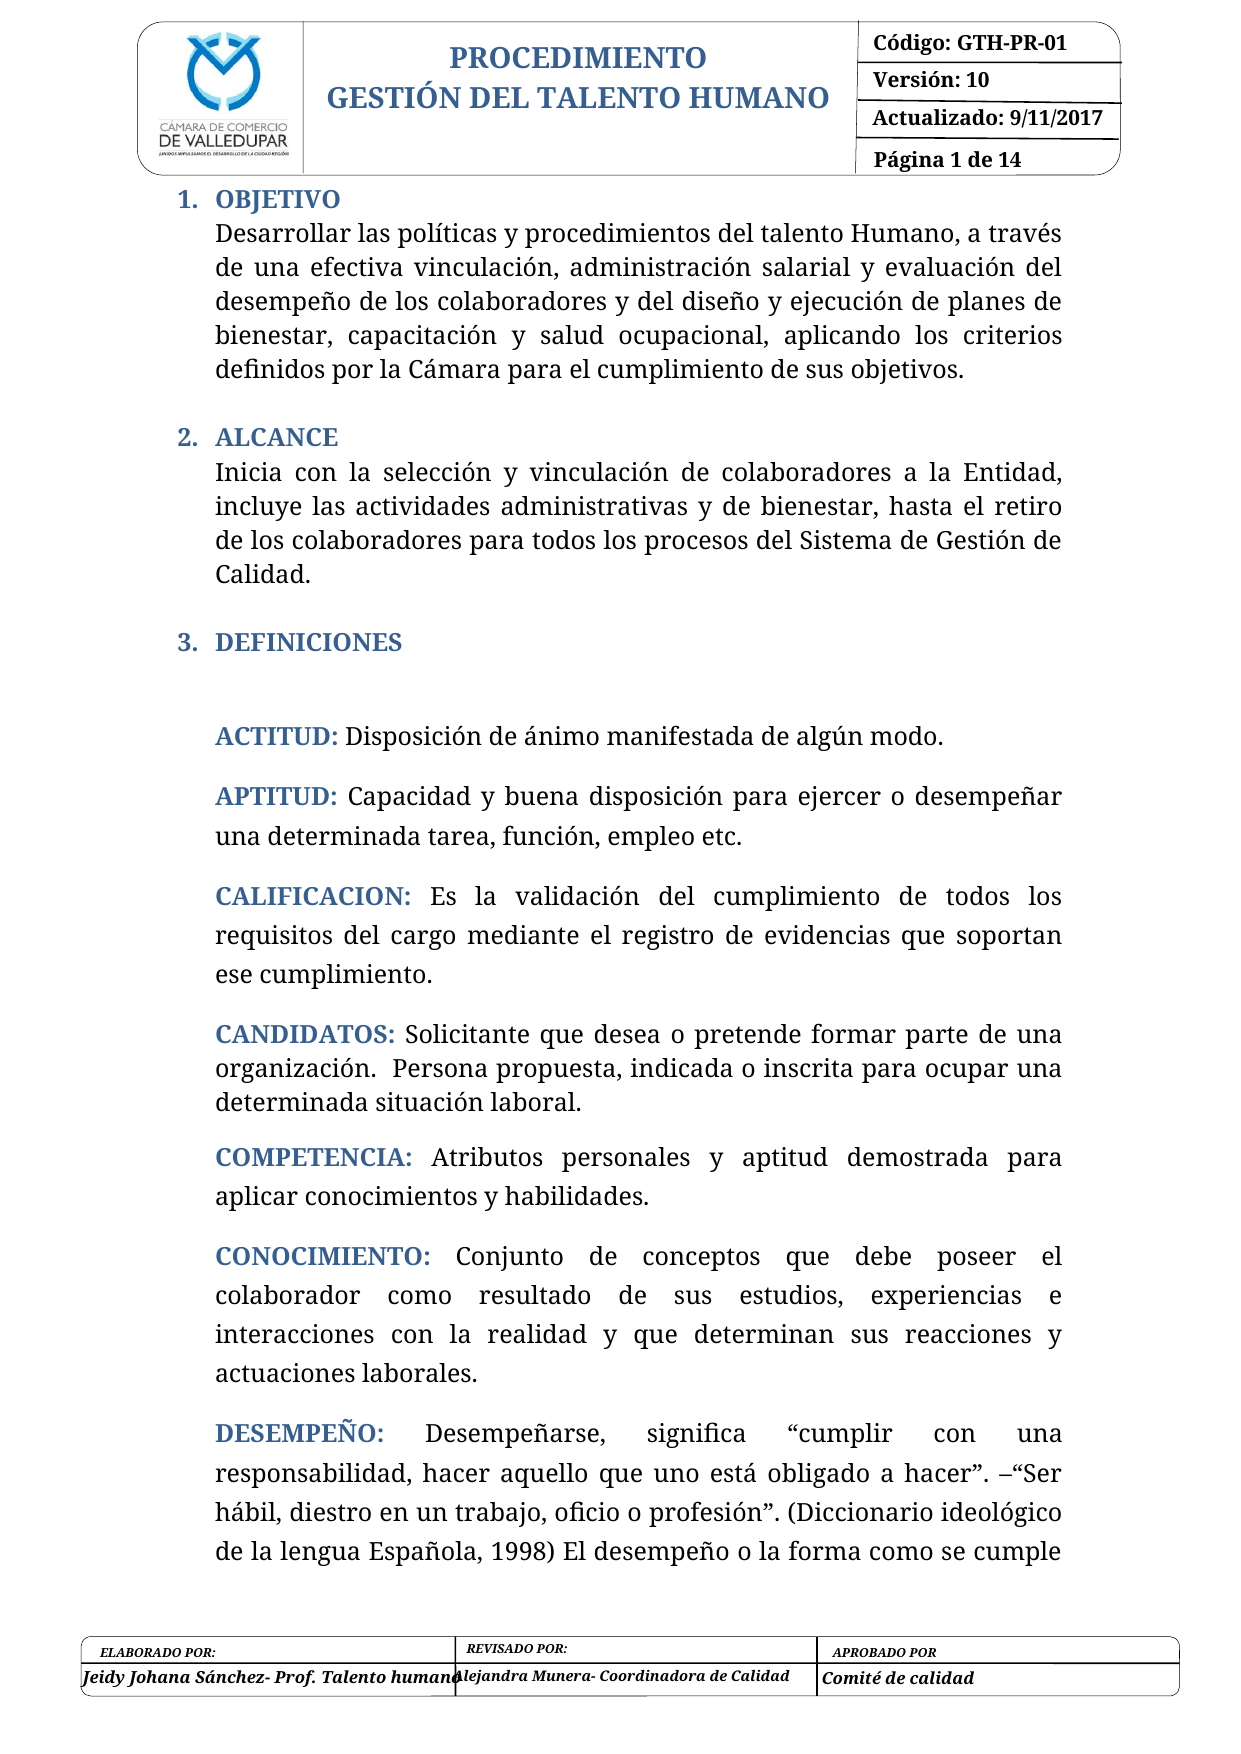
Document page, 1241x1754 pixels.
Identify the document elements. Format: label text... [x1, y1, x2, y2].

title Desarrollar las políticas y procedimientos del talento Humano, a través de una efectiva vinculación, administración salarial y evaluación del desempeño de los colaboradores y del diseño y ejecución de planes de bienestar, capacitación y salud ocupacional, aplicando los criterios definidos por la Cámara para el cumplimiento de sus objetivos. [215, 216, 1063, 386]
text COMPETENCIA: Atributos personales y aptitud demostrada para aplicar conocimientos y habilidades. [215, 1139, 1063, 1213]
title ALCANCE [177, 420, 1063, 454]
picture [158, 32, 289, 156]
title OBJETIVO [177, 182, 1063, 216]
text APTITUD: Capacidad y buena disposición para ejercer o desempeñar una determinada tarea, función, empleo etc. [215, 779, 1063, 852]
title DEFINICIONES [177, 624, 1063, 685]
text CANDIDATOS: Solicitante que desea o pretende formar parte de una organización. Persona propuesta, indicada o inscrita para ocupar una determinada situación laboral. [215, 1016, 1063, 1119]
text CONOCIMIENTO: Conjunto de conceptos que debe poseer el colaborador como resultado de sus estudios, experiencias e interacciones con la realidad y que determinan sus reacciones y actuaciones laborales. [215, 1239, 1063, 1390]
title Inicia con la selección y vinculación de colaboradores a la Entidad, incluye las actividades administrativas y de bienestar, hasta el retiro de los colaboradores para todos los procesos del Sistema de Gestión de Calidad. [215, 454, 1063, 590]
text CALIFICACION: Es la validación del cumplimiento de todos los requisitos del cargo mediante el registro de evidencias que soportan ese cumplimiento. [215, 878, 1063, 991]
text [215, 1416, 1063, 1568]
text ACTITUD: Disposición de ánimo manifestada de algún modo. [177, 719, 1063, 753]
